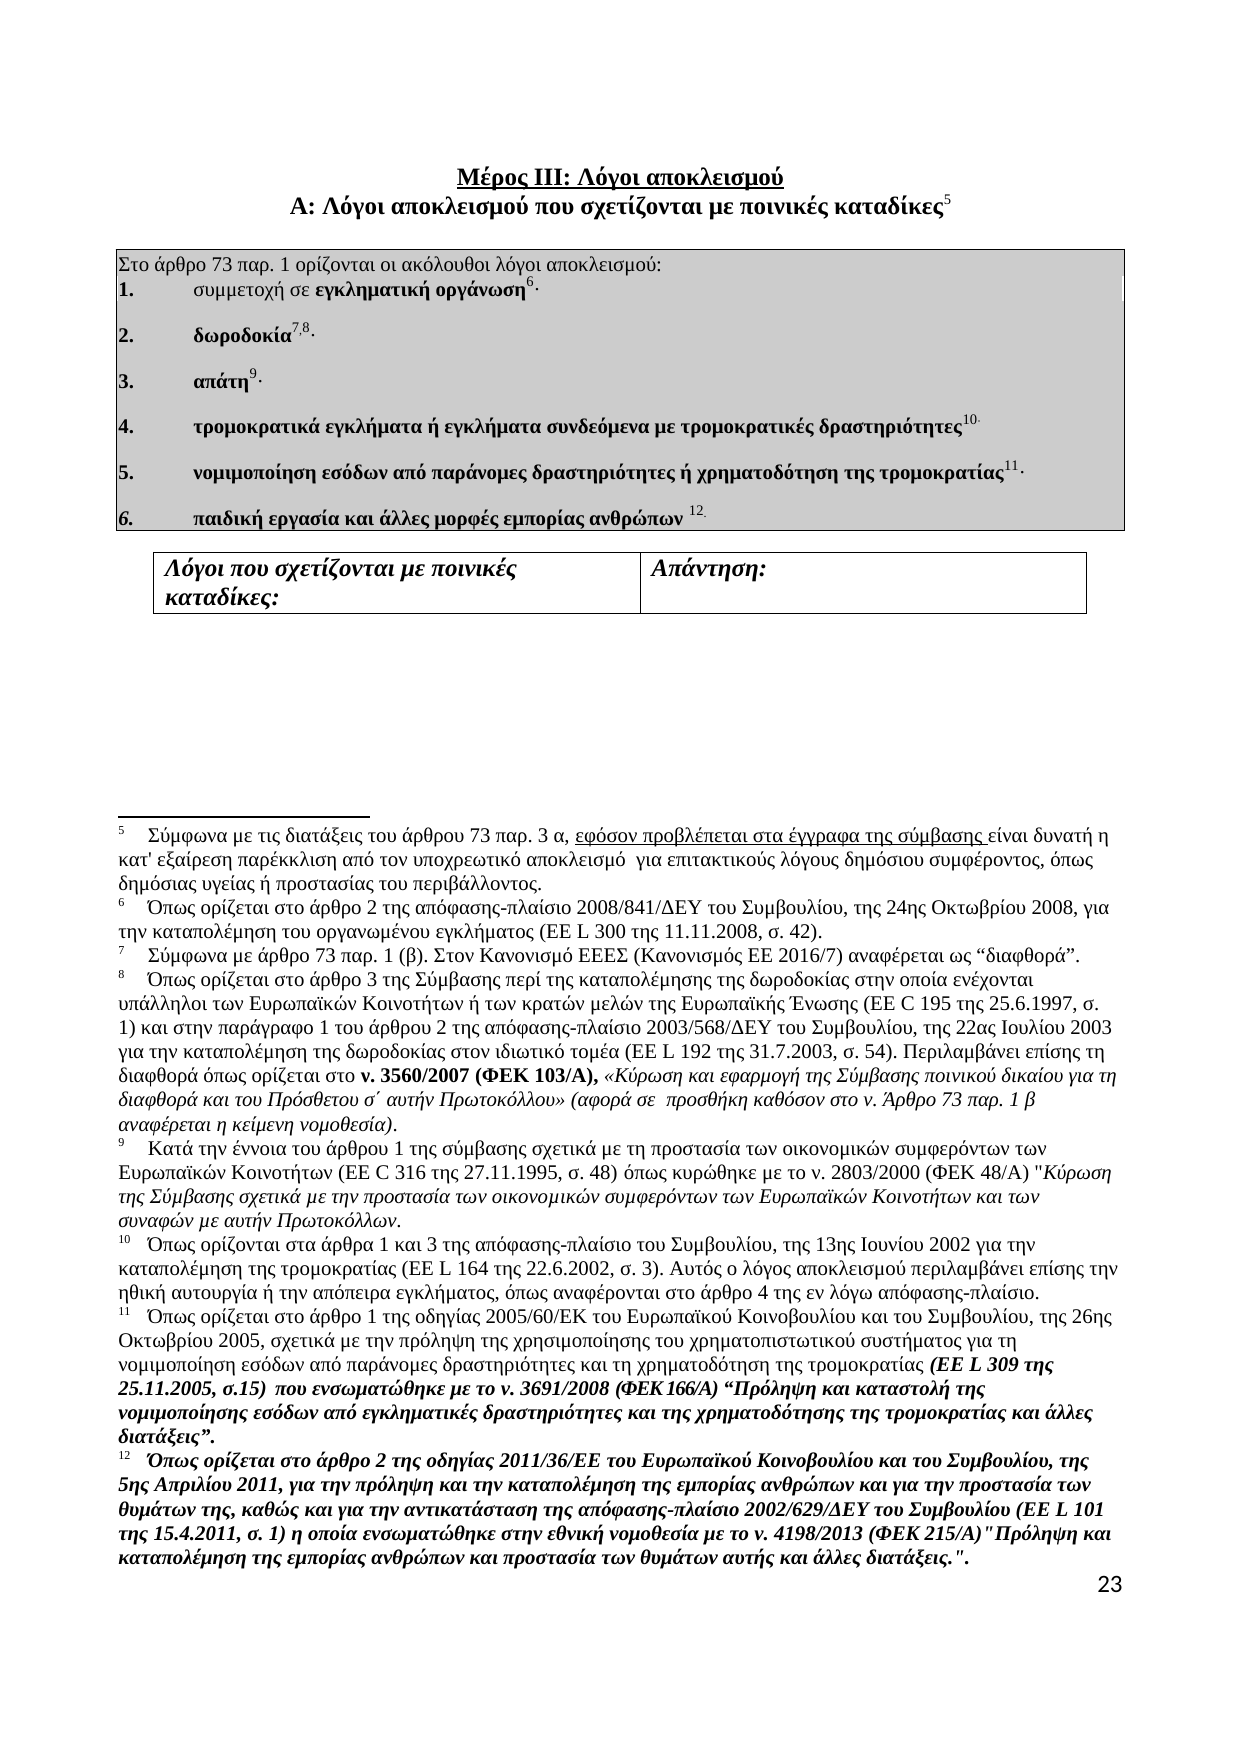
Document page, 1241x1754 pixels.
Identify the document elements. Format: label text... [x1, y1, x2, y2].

table_header Λόγοι που σχετίζονται με ποινικές καταδίκες: [154, 553, 640, 612]
table_header Απάντηση: [641, 553, 1086, 612]
list συμμετοχή σε εγκληματική οργάνωση· [118, 276, 1122, 301]
text Στο άρθρο 73 παρ. 1 ορίζονται οι ακόλουθοι λόγοι αποκλεισμού: [117, 250, 1124, 276]
text Μέρος III: Λόγοι αποκλεισμού [118, 162, 1122, 191]
list τρομοκρατικά εγκλήματα ή εγκλήματα συνδεόμενα με τρομοκρατικές δραστηριότητες· [117, 411, 1124, 439]
list δωροδοκία,· [117, 319, 1124, 347]
list απάτη· [117, 365, 1124, 393]
list παιδική εργασία και άλλες μορφές εμπορίας ανθρώπων . [117, 503, 1124, 530]
list νομιμοποίηση εσόδων από παράνομες δραστηριότητες ή χρηματοδότηση της τρομοκρατίας· [117, 457, 1124, 485]
text Α: Λόγοι αποκλεισμού που σχετίζονται με ποινικές καταδίκες [118, 191, 1122, 220]
